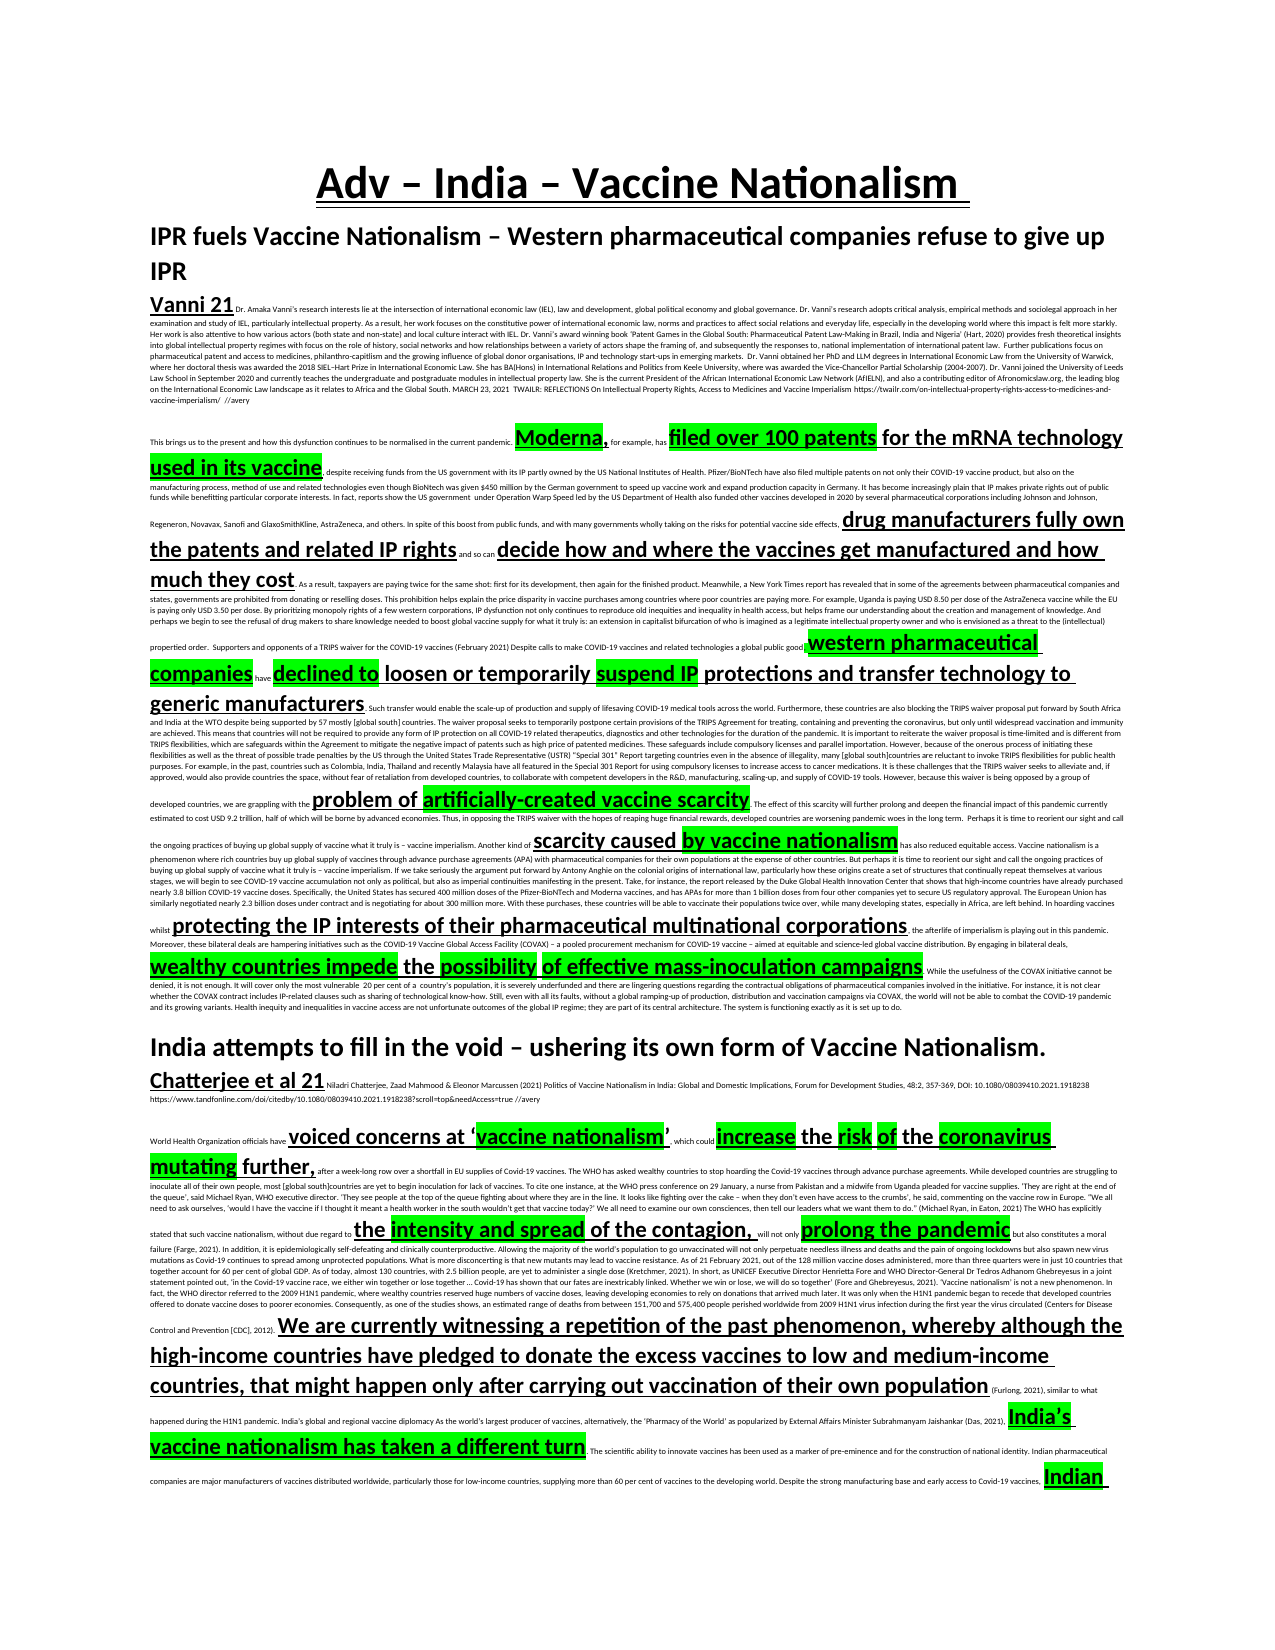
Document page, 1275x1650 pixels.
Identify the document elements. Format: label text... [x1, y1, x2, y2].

text Chatterjee et al 21 Niladri Chatterjee, Zaad Mahmood & Eleonor Marcussen (2021) Politics of Vaccine Nationalism in India: Global and Domestic Implications, Forum for Development Studies, 48:2, 357-369, DOI: 10.1080/08039410.2021.1918238 https://www.tandfonline.com/doi/citedby/10.1080/08039410.2021.1918238?scroll=top&needAccess=true //avery [150, 1066, 1125, 1105]
subtitle Adv – India – Vaccine Nationalism [150, 154, 1125, 210]
text This brings us to the present and how this dysfunction continues to be normalised in the current pandemic. Moderna, for example, has filed over 100 patents for the mRNA technology used in its vaccine, despite receiving funds from the US government with its IP partly owned by the US National Institutes of Health. Pfizer/BioNTech have also filed multiple patents on not only their COVID-19 vaccine product, but also on the manufacturing process, method of use and related technologies even though BioNtech was given $450 million by the German government to speed up vaccine work and expand production capacity in Germany. It has become increasingly plain that IP makes private rights out of public funds while benefitting particular corporate interests. In fact, reports show the US government under Operation Warp Speed led by the US Department of Health also funded other vaccines developed in 2020 by several pharmaceutical corporations including Johnson and Johnson, Regeneron, Novavax, Sanofi and GlaxoSmithKline, AstraZeneca, and others. In spite of this boost from public funds, and with many governments wholly taking on the risks for potential vaccine side effects, drug manufacturers fully own the patents and related IP rights and so can decide how and where the vaccines get manufactured and how much they cost. As a result, taxpayers are paying twice for the same shot: first for its development, then again for the finished product. Meanwhile, a New York Times report has revealed that in some of the agreements between pharmaceutical companies and states, governments are prohibited from donating or reselling doses. This prohibition helps explain the price disparity in vaccine purchases among countries where poor countries are paying more. For example, Uganda is paying USD 8.50 per dose of the AstraZeneca vaccine while the EU is paying only USD 3.50 per dose. By prioritizing monopoly rights of a few western corporations, IP dysfunction not only continues to reproduce old inequities and inequality in health access, but helps frame our understanding about the creation and management of knowledge. And perhaps we begin to see the refusal of drug makers to share knowledge needed to boost global vaccine supply for what it truly is: an extension in capitalist bifurcation of who is imagined as a legitimate intellectual property owner and who is envisioned as a threat to the (intellectual) propertied order. Supporters and opponents of a TRIPS waiver for the COVID-19 vaccines (February 2021) Despite calls to make COVID-19 vaccines and related technologies a global public good, western pharmaceutical companies have declined to loosen or temporarily suspend IP protections and transfer technology to generic manufacturers. Such transfer would enable the scale-up of production and supply of lifesaving COVID-19 medical tools across the world. Furthermore, these countries are also blocking the TRIPS waiver proposal put forward by South Africa and India at the WTO despite being supported by 57 mostly [global south] countries. The waiver proposal seeks to temporarily postpone certain provisions of the TRIPS Agreement for treating, containing and preventing the coronavirus, but only until widespread vaccination and immunity are achieved. This means that countries will not be required to provide any form of IP protection on all COVID-19 related therapeutics, diagnostics and other technologies for the duration of the pandemic. It is important to reiterate the waiver proposal is time-limited and is different from TRIPS flexibilities, which are safeguards within the Agreement to mitigate the negative impact of patents such as high price of patented medicines. These safeguards include compulsory licenses and parallel importation. However, because of the onerous process of initiating these flexibilities as well as the threat of possible trade penalties by the US through the United States Trade Representative (USTR) “Special 301” Report targeting countries even in the absence of illegality, many [global south]countries are reluctant to invoke TRIPS flexibilities for public health purposes. For example, in the past, countries such as Colombia, India, Thailand and recently Malaysia have all featured in the Special 301 Report for using compulsory licenses to increase access to cancer medications. It is these challenges that the TRIPS waiver seeks to alleviate and, if approved, would also provide countries the space, without fear of retaliation from developed countries, to collaborate with competent developers in the R&D, manufacturing, scaling-up, and supply of COVID-19 tools. However, because this waiver is being opposed by a group of developed countries, we are grappling with the problem of artificially-created vaccine scarcity. The effect of this scarcity will further prolong and deepen the financial impact of this pandemic currently estimated to cost USD 9.2 trillion, half of which will be borne by advanced economies. Thus, in opposing the TRIPS waiver with the hopes of reaping huge financial rewards, developed countries are worsening pandemic woes in the long term. Perhaps it is time to reorient our sight and call the ongoing practices of buying up global supply of vaccine what it truly is – vaccine imperialism. Another kind of scarcity caused by vaccine nationalism has also reduced equitable access. Vaccine nationalism is a phenomenon where rich countries buy up global supply of vaccines through advance purchase agreements (APA) with pharmaceutical companies for their own populations at the expense of other countries. But perhaps it is time to reorient our sight and call the ongoing practices of buying up global supply of vaccine what it truly is – vaccine imperialism. If we take seriously the argument put forward by Antony Anghie on the colonial origins of international law, particularly how these origins create a set of structures that continually repeat themselves at various stages, we will begin to see COVID-19 vaccine accumulation not only as political, but also as imperial continuities manifesting in the present. Take, for instance, the report released by the Duke Global Health Innovation Center that shows that high-income countries have already purchased nearly 3.8 billion COVID-19 vaccine doses. Specifically, the United States has secured 400 million doses of the Pfizer-BioNTech and Moderna vaccines, and has APAs for more than 1 billion doses from four other companies yet to secure US regulatory approval. The European Union has similarly negotiated nearly 2.3 billion doses under contract and is negotiating for about 300 million more. With these purchases, these countries will be able to vaccinate their populations twice over, while many developing states, especially in Africa, are left behind. In hoarding vaccines whilst protecting the IP interests of their pharmaceutical multinational corporations, the afterlife of imperialism is playing out in this pandemic. Moreover, these bilateral deals are hampering initiatives such as the COVID-19 Vaccine Global Access Facility (COVAX) – a pooled procurement mechanism for COVID-19 vaccine – aimed at equitable and science-led global vaccine distribution. By engaging in bilateral deals, wealthy countries impede the possibility of effective mass-inoculation campaigns. While the usefulness of the COVAX initiative cannot be denied, it is not enough. It will cover only the most vulnerable 20 per cent of a country’s population, it is severely underfunded and there are lingering questions regarding the contractual obligations of pharmaceutical companies involved in the initiative. For instance, it is not clear whether the COVAX contract includes IP-related clauses such as sharing of technological know-how. Still, even with all its faults, without a global ramping-up of production, distribution and vaccination campaigns via COVAX, the world will not be able to combat the COVID-19 pandemic and its growing variants. Health inequity and inequalities in vaccine access are not unfortunate outcomes of the global IP regime; they are part of its central architecture. The system is functioning exactly as it is set up to do. [150, 423, 1125, 1013]
subtitle IPR fuels Vaccine Nationalism – Western pharmaceutical companies refuse to give up IPR [150, 219, 1125, 287]
subtitle India attempts to fill in the void – ushering its own form of Vaccine Nationalism. [150, 1030, 1125, 1063]
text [150, 1122, 1125, 1490]
